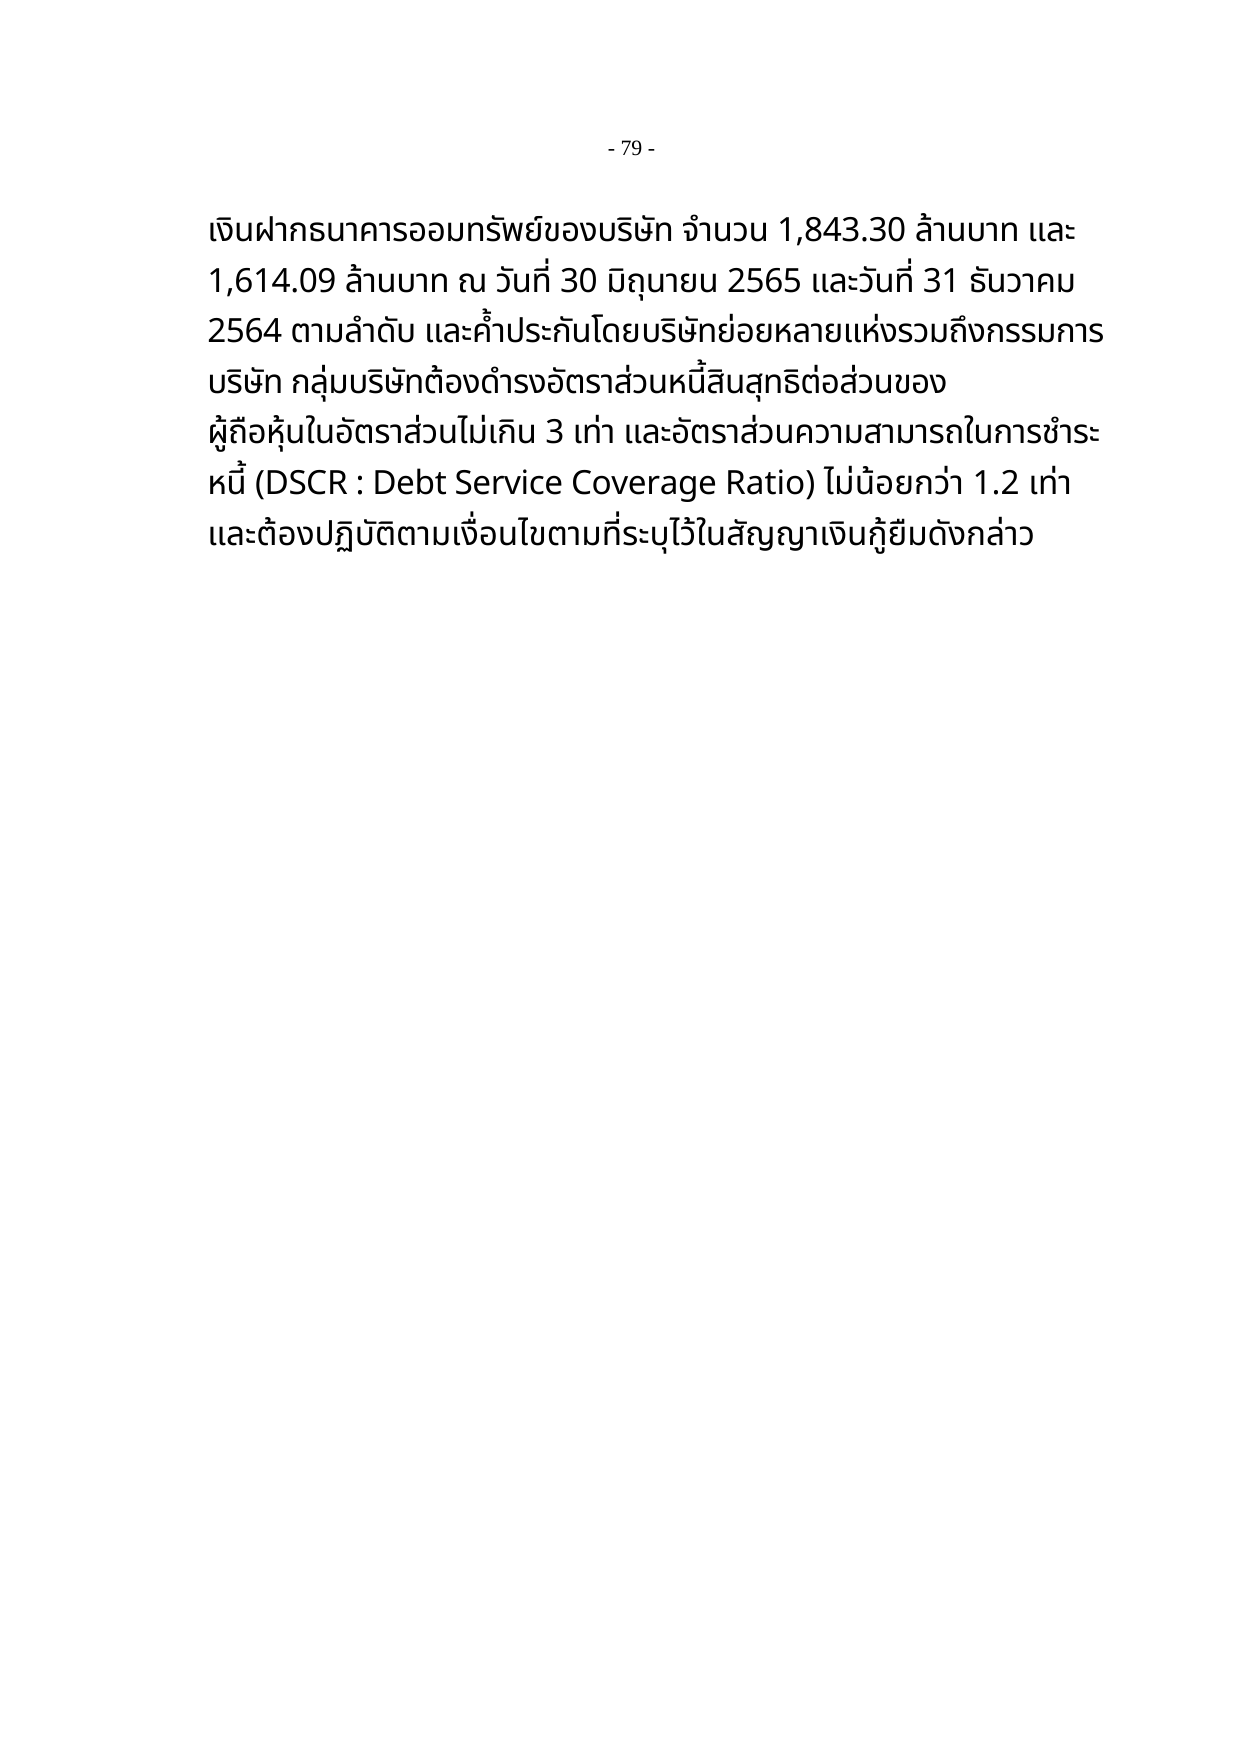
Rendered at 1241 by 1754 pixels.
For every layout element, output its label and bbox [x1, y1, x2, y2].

text [207, 206, 1113, 560]
